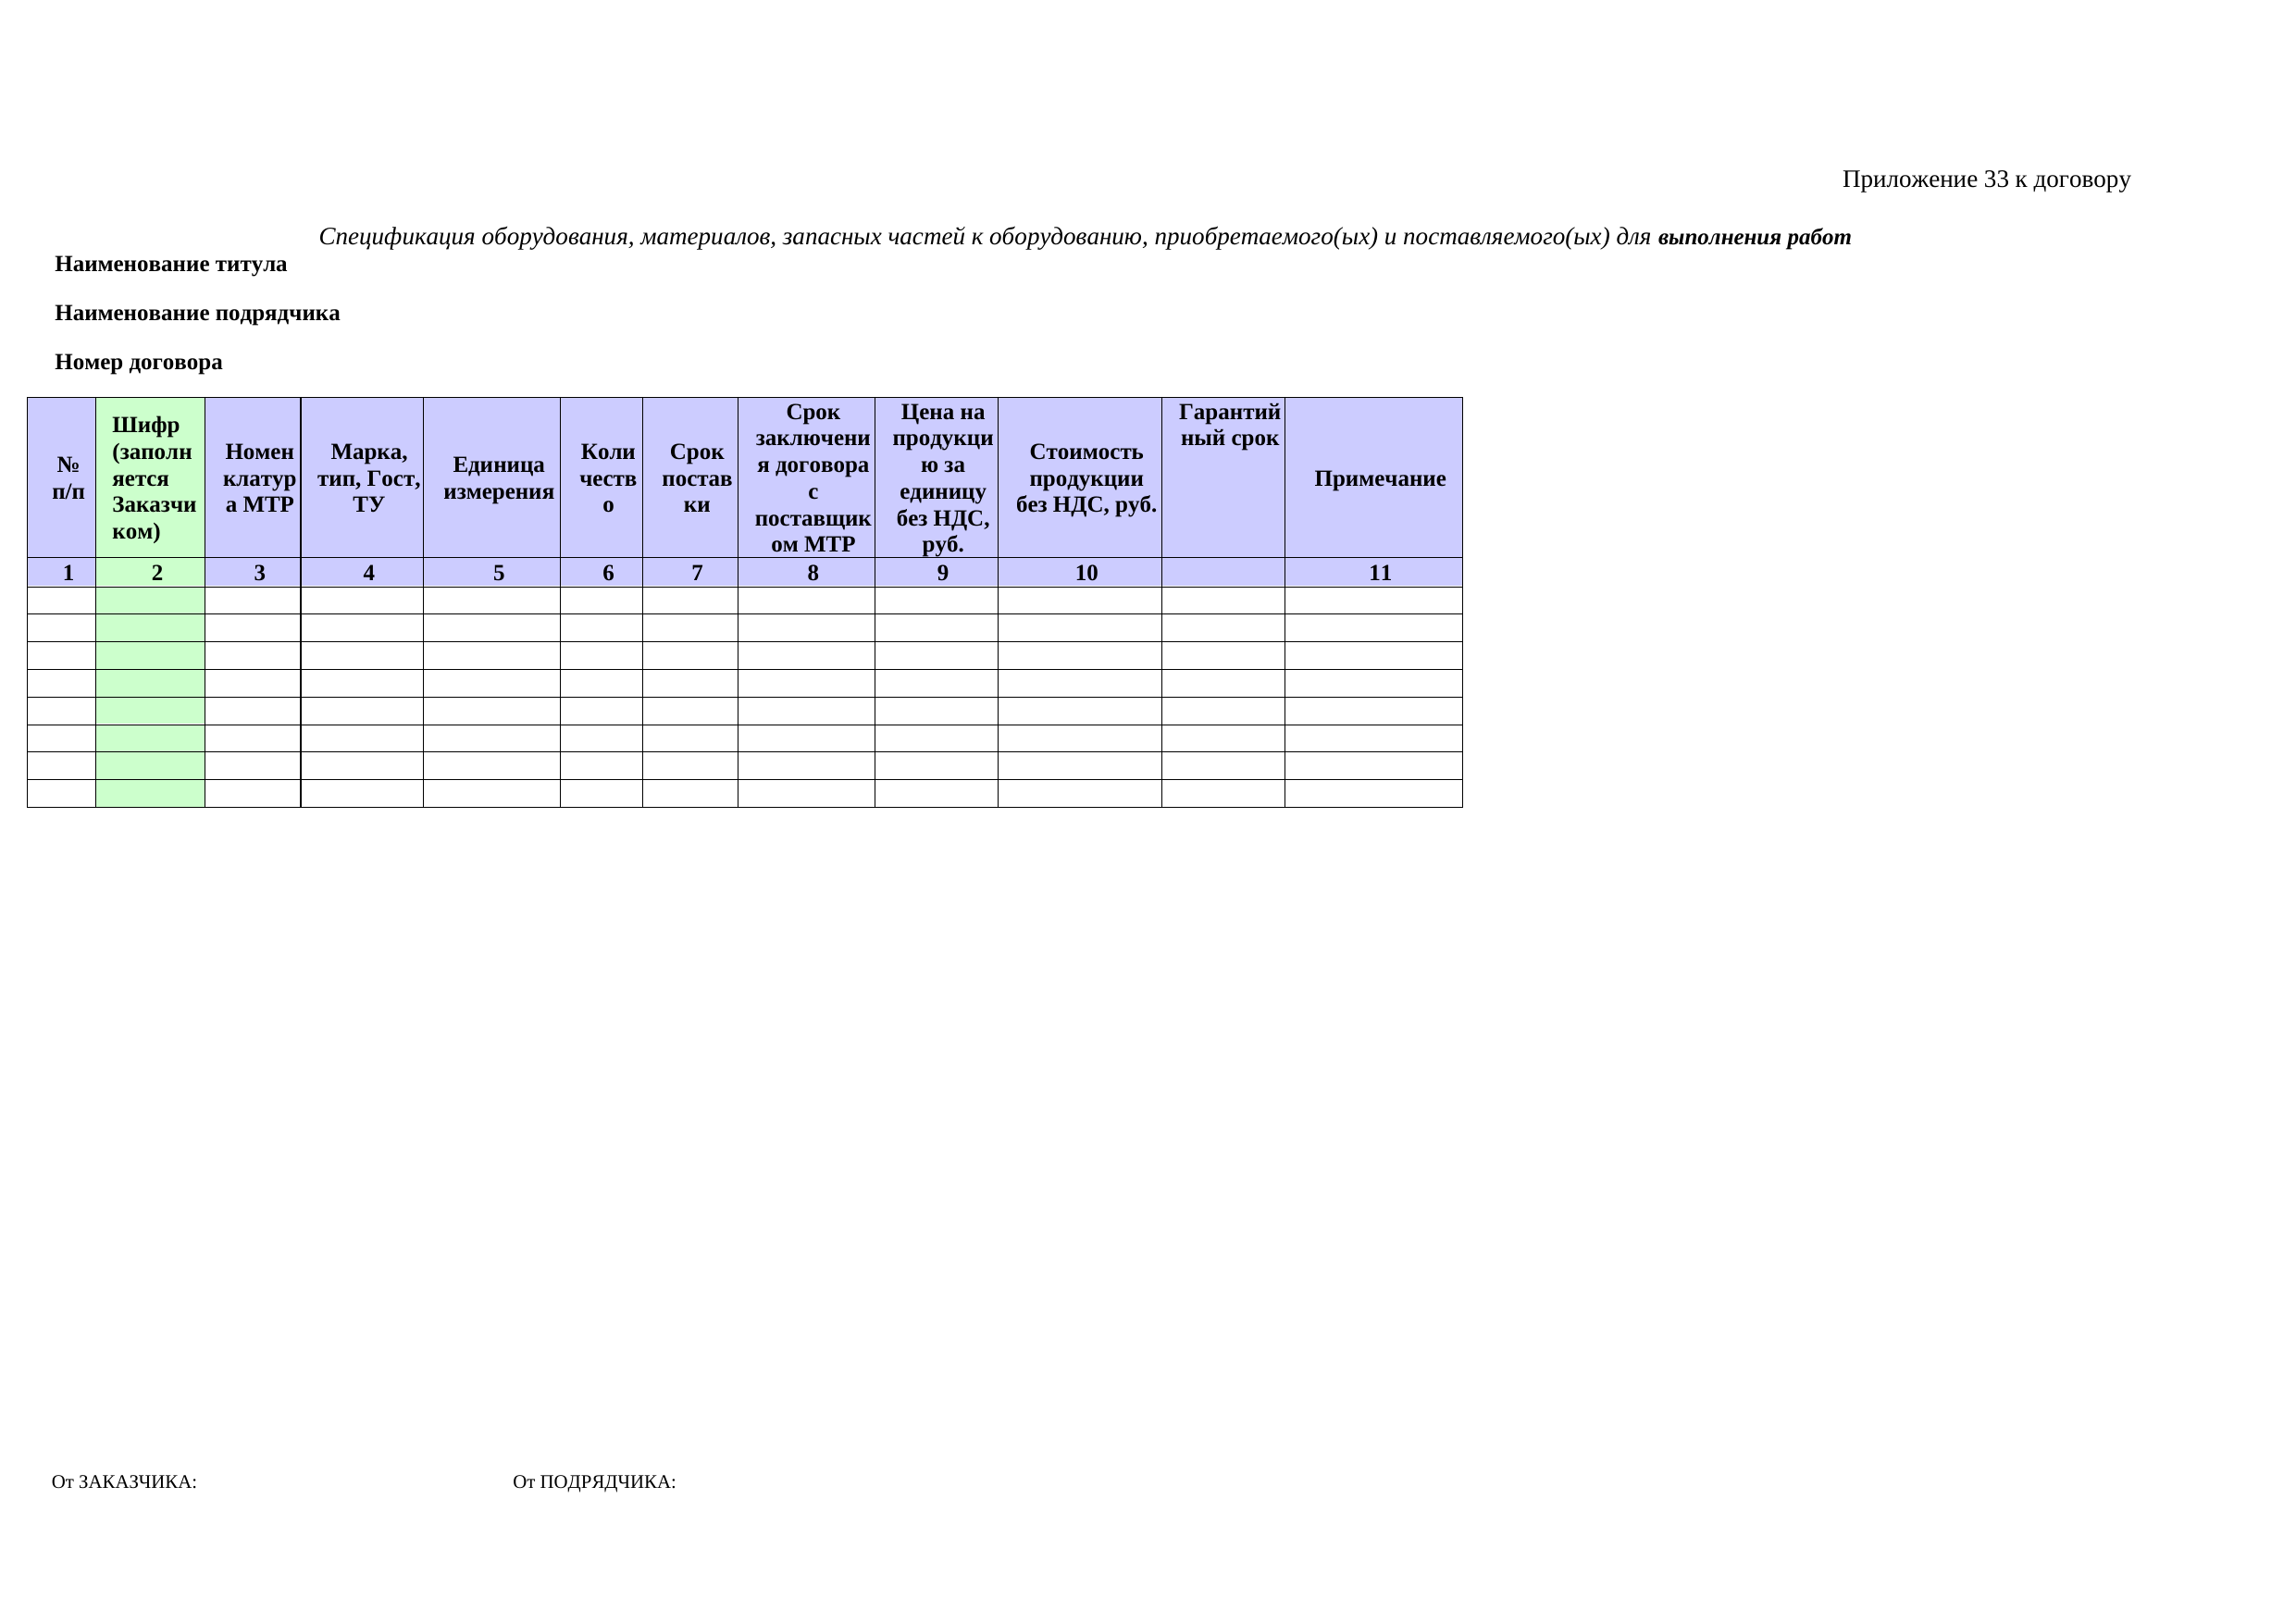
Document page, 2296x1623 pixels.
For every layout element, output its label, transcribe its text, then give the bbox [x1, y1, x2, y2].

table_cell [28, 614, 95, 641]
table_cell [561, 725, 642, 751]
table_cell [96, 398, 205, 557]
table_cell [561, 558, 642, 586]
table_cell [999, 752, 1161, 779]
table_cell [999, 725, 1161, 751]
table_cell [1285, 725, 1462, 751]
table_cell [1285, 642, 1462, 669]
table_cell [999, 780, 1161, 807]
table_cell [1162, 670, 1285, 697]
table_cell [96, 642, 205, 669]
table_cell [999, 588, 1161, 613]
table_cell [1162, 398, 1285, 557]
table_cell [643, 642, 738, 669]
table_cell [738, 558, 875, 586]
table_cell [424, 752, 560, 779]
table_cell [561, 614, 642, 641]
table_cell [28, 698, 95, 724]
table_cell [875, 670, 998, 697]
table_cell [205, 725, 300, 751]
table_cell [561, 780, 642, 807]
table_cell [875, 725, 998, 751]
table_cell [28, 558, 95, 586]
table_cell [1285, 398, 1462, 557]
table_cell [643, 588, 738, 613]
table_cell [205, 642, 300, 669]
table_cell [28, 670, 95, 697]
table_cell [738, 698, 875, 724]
text Спецификация оборудования, материалов, запасных частей к оборудованию, приобретаемого(ых) и поставляемого(ых) для выполнения работ [41, 221, 2131, 251]
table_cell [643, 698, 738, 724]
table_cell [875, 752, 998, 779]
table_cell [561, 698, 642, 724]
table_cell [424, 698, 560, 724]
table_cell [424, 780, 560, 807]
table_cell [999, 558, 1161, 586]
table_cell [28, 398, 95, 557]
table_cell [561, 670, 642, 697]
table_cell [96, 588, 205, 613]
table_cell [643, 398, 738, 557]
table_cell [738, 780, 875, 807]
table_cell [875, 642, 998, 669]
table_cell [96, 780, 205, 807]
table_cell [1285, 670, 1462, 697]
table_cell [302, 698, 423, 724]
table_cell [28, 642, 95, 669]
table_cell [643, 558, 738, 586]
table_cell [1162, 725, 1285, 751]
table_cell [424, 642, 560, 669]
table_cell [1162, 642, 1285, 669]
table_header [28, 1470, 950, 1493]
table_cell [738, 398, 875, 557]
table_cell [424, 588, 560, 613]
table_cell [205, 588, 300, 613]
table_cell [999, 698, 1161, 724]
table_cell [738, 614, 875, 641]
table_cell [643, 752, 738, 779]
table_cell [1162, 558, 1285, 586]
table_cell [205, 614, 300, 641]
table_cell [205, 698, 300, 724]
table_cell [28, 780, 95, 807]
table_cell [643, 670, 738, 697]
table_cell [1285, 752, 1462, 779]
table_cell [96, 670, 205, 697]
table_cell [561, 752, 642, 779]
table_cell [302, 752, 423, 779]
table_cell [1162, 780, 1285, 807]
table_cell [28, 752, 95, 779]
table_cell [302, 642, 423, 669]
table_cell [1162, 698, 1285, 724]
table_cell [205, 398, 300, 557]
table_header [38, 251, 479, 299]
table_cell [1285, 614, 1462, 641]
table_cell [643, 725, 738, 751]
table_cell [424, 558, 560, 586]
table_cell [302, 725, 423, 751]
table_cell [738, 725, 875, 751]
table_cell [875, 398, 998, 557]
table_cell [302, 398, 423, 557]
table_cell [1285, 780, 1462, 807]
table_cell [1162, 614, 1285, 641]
text Приложение 33 к договору [27, 164, 2131, 192]
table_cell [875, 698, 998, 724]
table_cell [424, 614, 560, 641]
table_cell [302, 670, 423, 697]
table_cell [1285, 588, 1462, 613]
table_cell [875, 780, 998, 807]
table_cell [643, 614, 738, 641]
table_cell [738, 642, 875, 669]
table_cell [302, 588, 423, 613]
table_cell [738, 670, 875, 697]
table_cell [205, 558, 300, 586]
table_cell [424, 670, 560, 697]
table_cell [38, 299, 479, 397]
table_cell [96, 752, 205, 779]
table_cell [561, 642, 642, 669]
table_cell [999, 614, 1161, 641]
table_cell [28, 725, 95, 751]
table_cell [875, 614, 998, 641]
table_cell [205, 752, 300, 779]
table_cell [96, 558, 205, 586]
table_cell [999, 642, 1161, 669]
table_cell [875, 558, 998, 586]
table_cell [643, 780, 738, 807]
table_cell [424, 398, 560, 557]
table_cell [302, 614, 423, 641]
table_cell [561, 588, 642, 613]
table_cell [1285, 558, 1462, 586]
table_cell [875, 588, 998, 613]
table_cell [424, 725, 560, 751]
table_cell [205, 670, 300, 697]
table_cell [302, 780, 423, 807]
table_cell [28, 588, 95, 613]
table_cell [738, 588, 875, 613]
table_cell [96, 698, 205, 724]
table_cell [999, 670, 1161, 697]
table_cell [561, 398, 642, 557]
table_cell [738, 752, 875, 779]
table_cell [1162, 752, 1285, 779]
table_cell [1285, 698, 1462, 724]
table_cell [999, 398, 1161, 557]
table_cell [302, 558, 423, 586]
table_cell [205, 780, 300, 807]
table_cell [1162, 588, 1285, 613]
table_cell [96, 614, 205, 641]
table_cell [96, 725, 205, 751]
